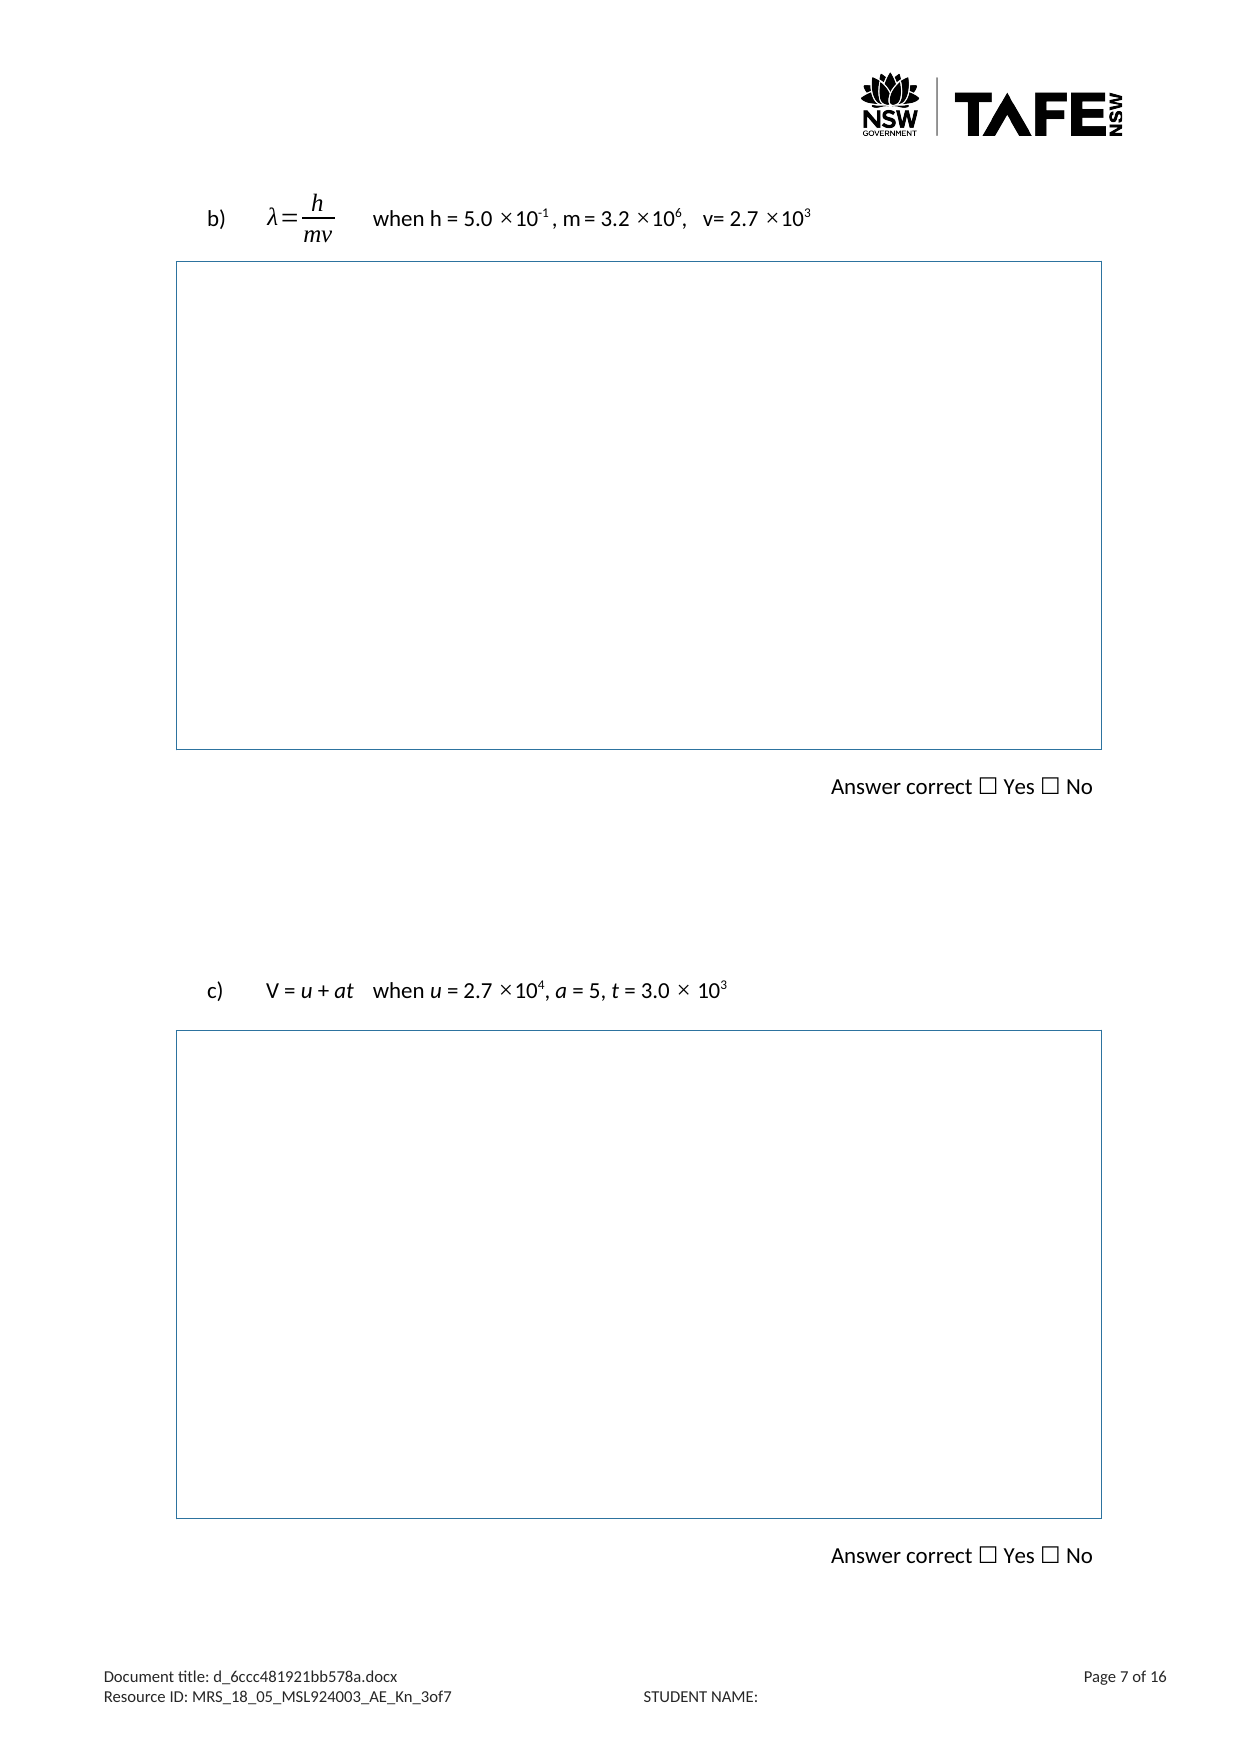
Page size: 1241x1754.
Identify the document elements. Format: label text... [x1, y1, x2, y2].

picture [861, 71, 1123, 137]
text Answer correct Yes No [148, 1539, 1092, 1570]
list when h = 5.0 10-1 , m = 3.2 106, v= 2.7 103 [207, 189, 1092, 248]
text Answer correct Yes No [148, 770, 1092, 801]
list V = u + at when u = 2.7 104, a = 5, t = 3.0 103 [207, 976, 1092, 1004]
